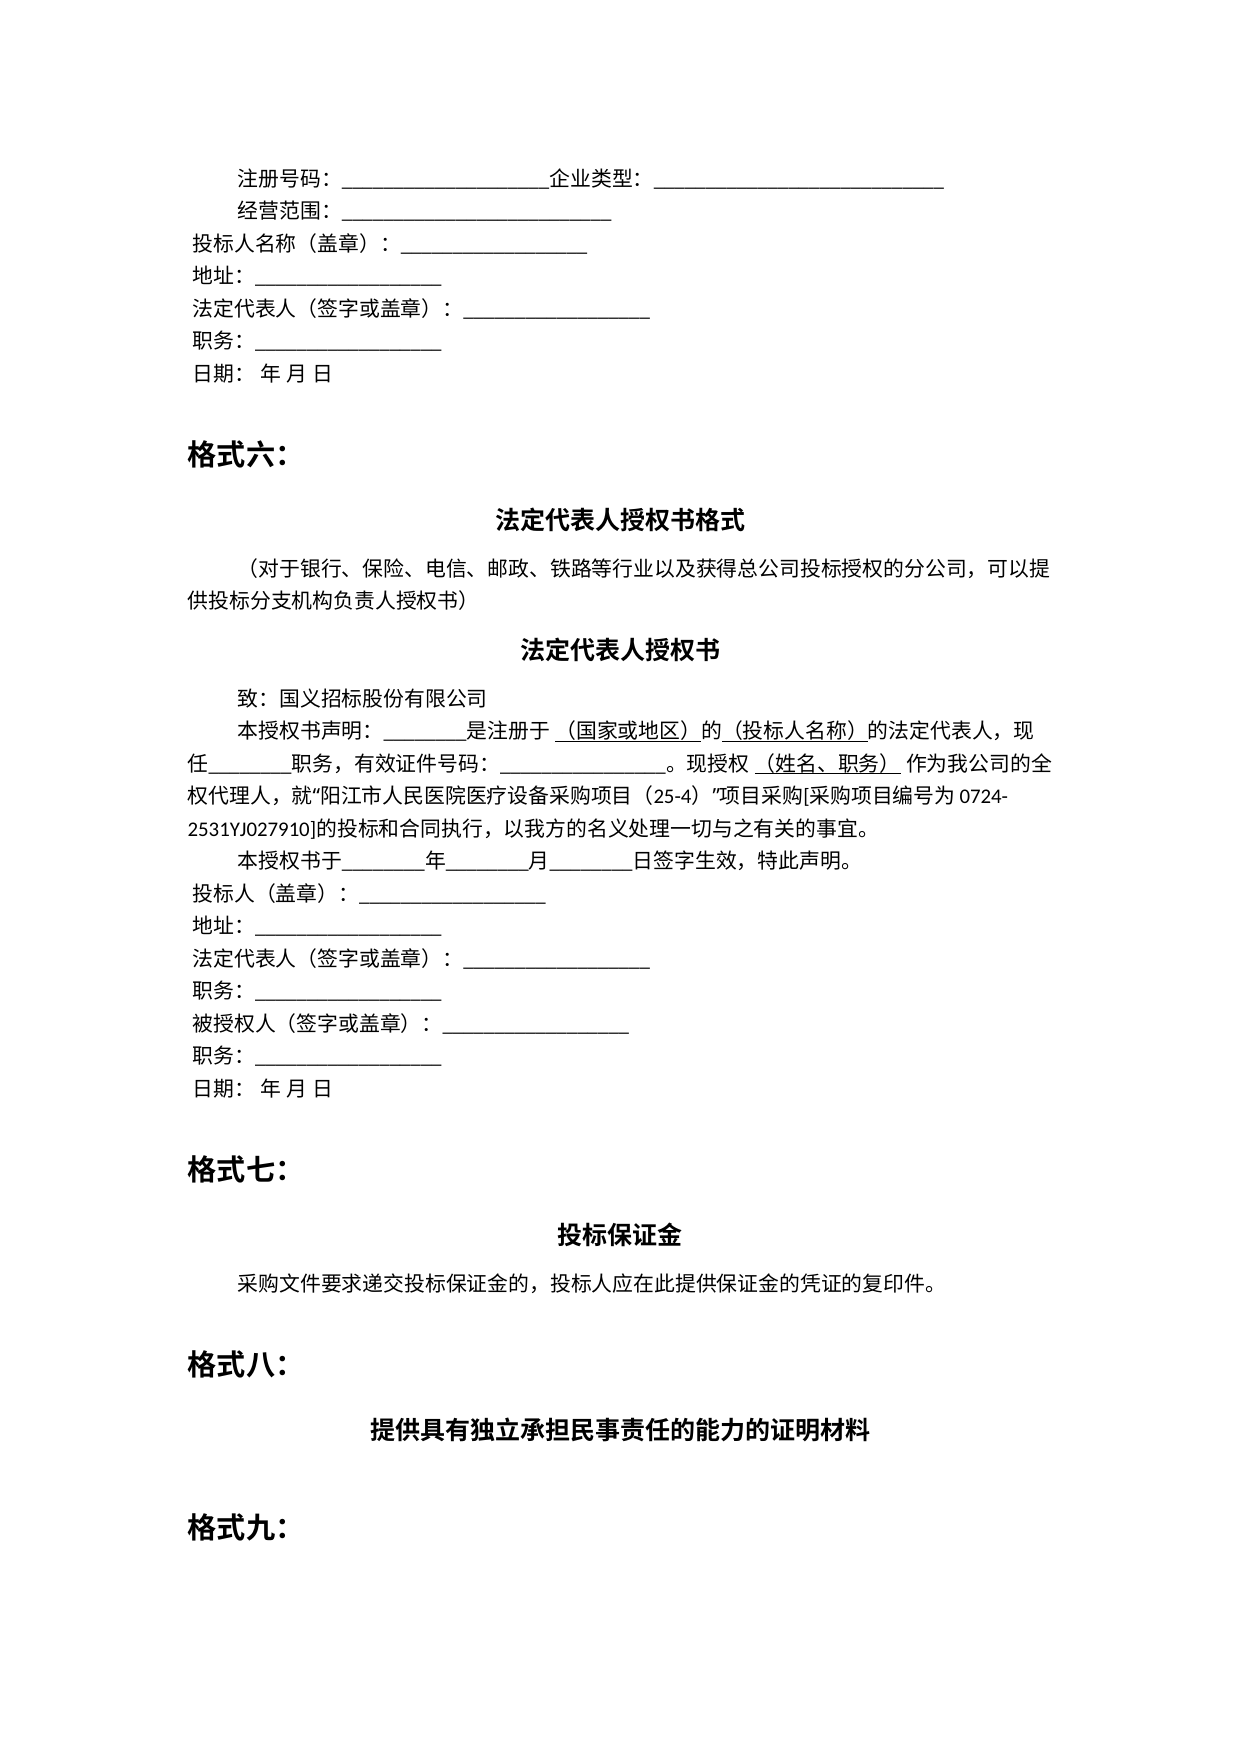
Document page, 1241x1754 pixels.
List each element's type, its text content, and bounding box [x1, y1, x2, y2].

text 职务：__________________ [187, 974, 1053, 1007]
text 地址：__________________ [187, 259, 1053, 292]
text 被授权人（签字或盖章）：__________________ [187, 1007, 1053, 1039]
text 投标人（盖章）：__________________ [187, 877, 1053, 909]
text 注册号码：____________________企业类型：____________________________ [187, 162, 1053, 194]
text 经营范围：__________________________ [187, 194, 1053, 227]
text 格式六： [187, 422, 1053, 487]
text （对于银行、保险、电信、邮政、铁路等行业以及获得总公司投标授权的分公司，可以提供投标分支机构负责人授权书） [187, 552, 1053, 617]
text 法定代表人（签字或盖章）：__________________ [187, 292, 1053, 324]
text 本授权书声明：________是注册于 （国家或地区）的（投标人名称）的法定代表人，现任________职务，有效证件号码：________________。现授权 （姓名、职务） 作为我公司的全权代理人，就“阳江市人民医院医疗设备采购项目（25-4）”项目采购[采购项目编号为0724-2531YJ027910]的投标和合同执行，以我方的名义处理一切与之有关的事宜。 [187, 714, 1053, 844]
text 职务：__________________ [187, 324, 1053, 357]
text 格式七： [187, 1137, 1053, 1202]
text 投标人名称（盖章）：__________________ [187, 227, 1053, 259]
text 地址：__________________ [187, 909, 1053, 942]
text 致：国义招标股份有限公司 [187, 682, 1053, 714]
text 日期： 年 月 日 [187, 357, 1053, 389]
text 法定代表人（签字或盖章）：__________________ [187, 942, 1053, 974]
text 采购文件要求递交投标保证金的，投标人应在此提供保证金的凭证的复印件。 [187, 1267, 1053, 1299]
text 提供具有独立承担民事责任的能力的证明材料 [187, 1397, 1053, 1462]
text 职务：__________________ [187, 1039, 1053, 1072]
text 法定代表人授权书 [187, 617, 1053, 682]
text 投标保证金 [187, 1202, 1053, 1267]
text 日期： 年 月 日 [187, 1072, 1053, 1104]
text 本授权书于________年________月________日签字生效，特此声明。 [187, 844, 1053, 877]
text 格式八： [187, 1332, 1053, 1397]
text 格式九： [187, 1494, 1053, 1559]
text 法定代表人授权书格式 [187, 487, 1053, 552]
